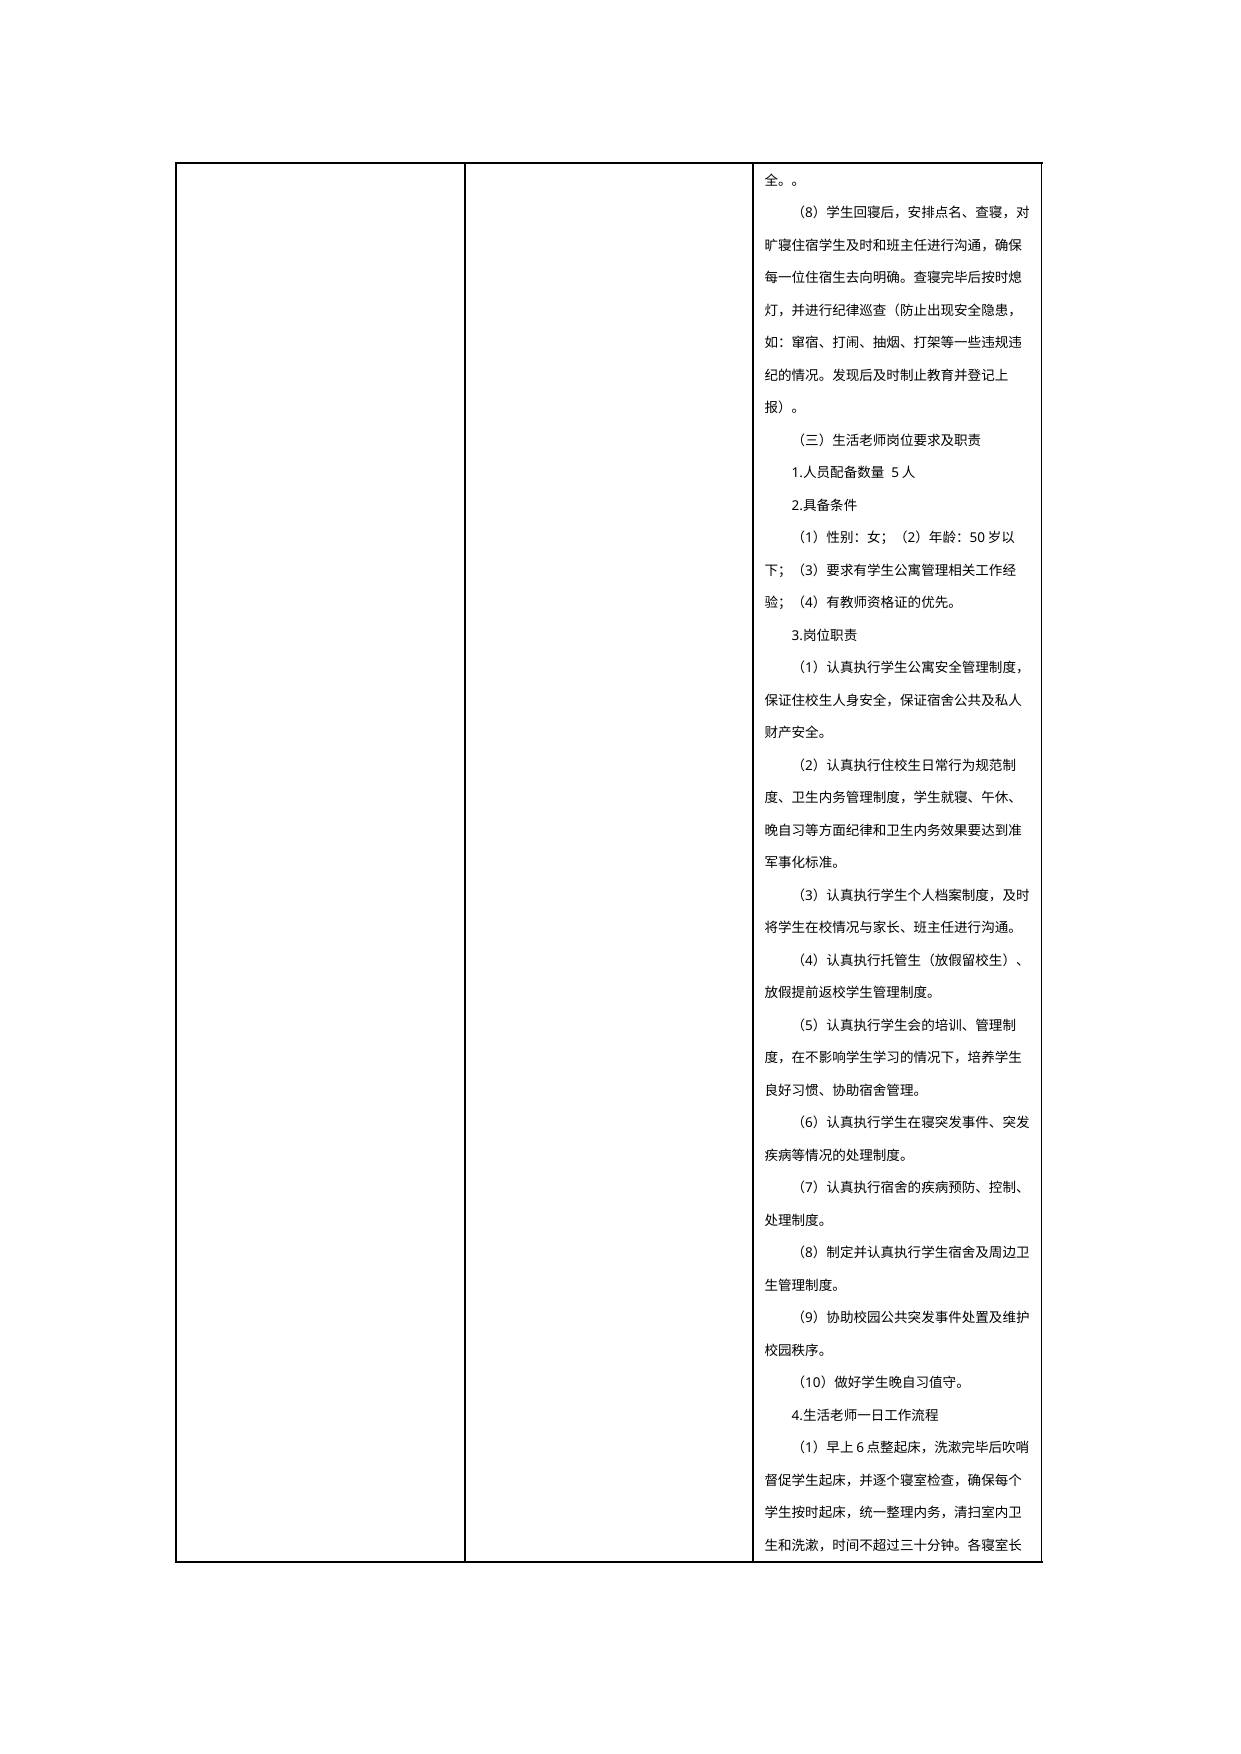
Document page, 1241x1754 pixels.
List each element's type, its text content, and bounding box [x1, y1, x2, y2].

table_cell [754, 164, 1041, 1561]
table_cell [466, 164, 752, 1561]
table_cell 3 [177, 164, 464, 1561]
